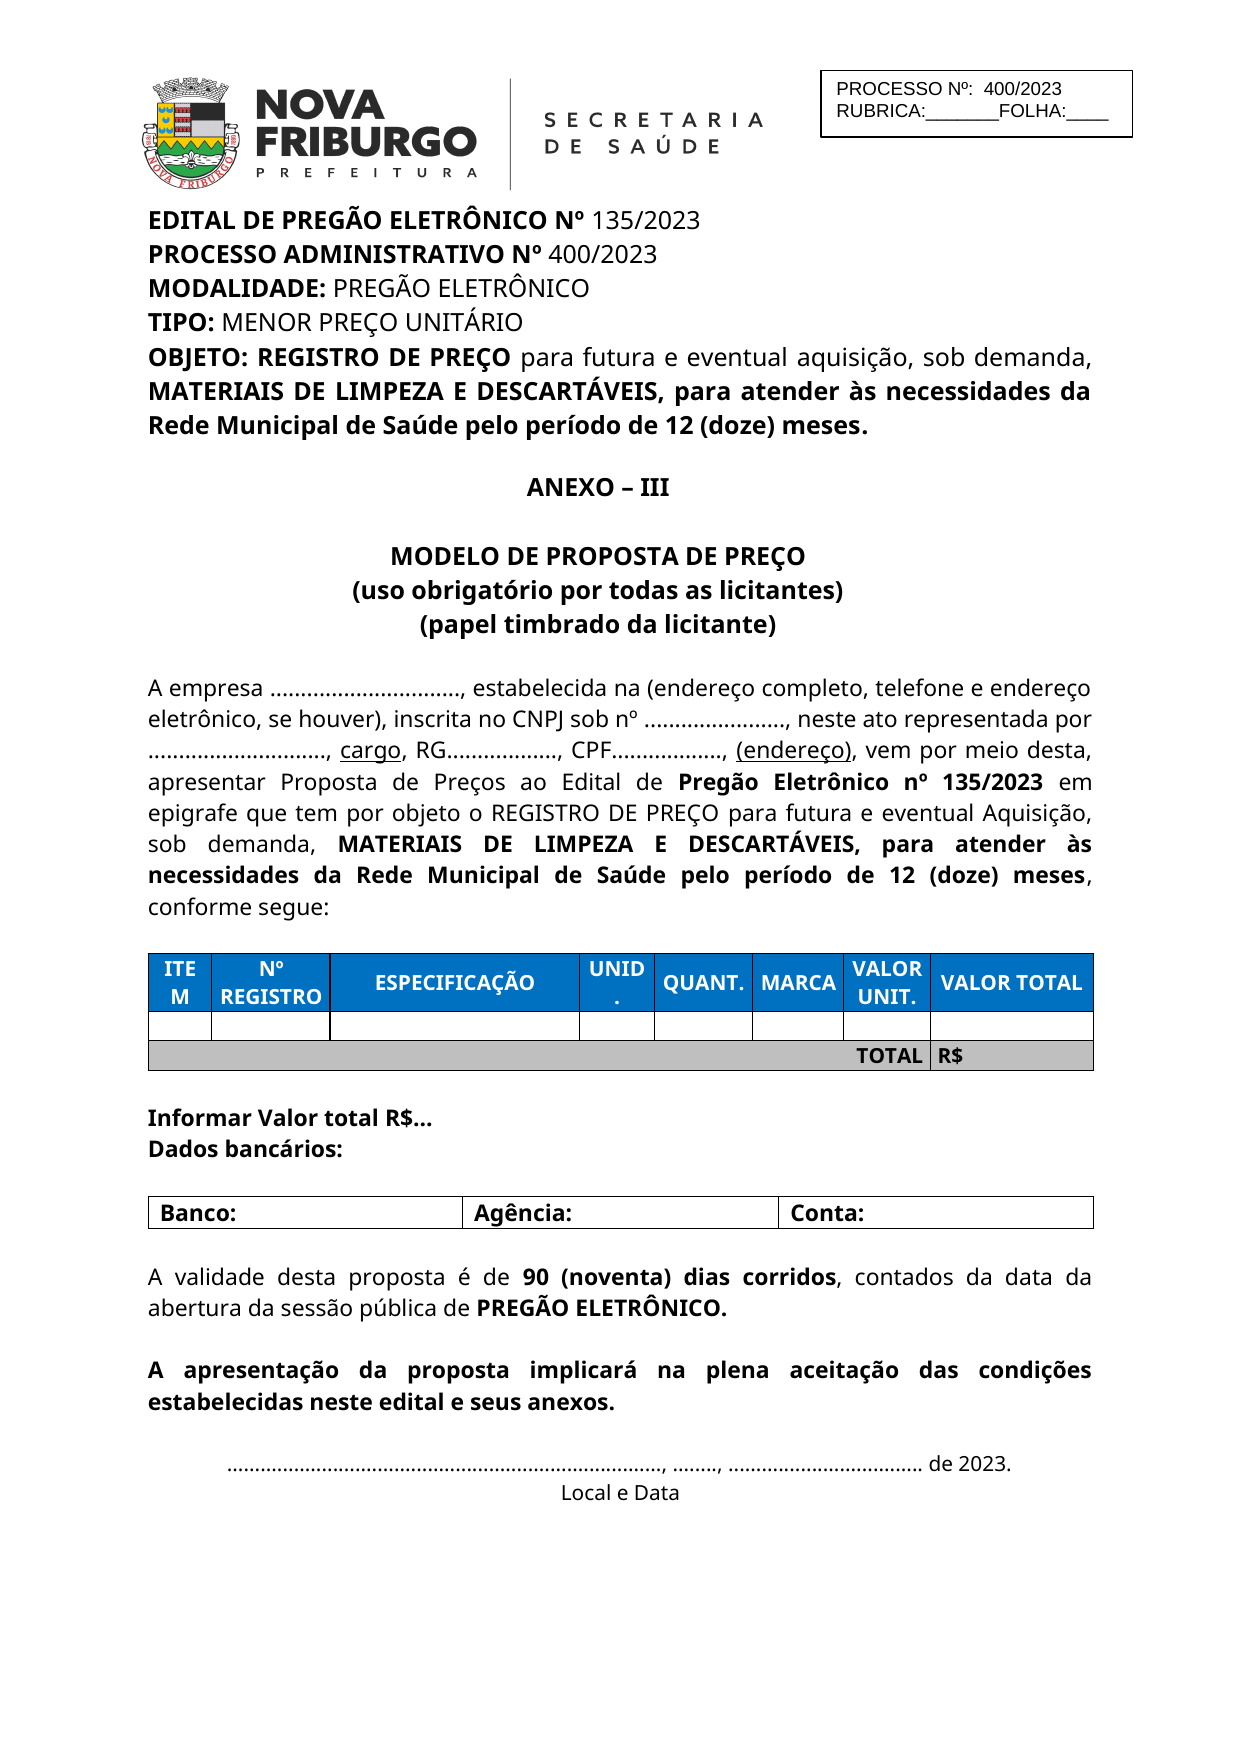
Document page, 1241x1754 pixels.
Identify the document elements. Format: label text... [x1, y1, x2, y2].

table_header MARCA [753, 954, 843, 1011]
table_header Conta: [779, 1197, 1093, 1228]
table_cell [931, 1012, 1093, 1040]
text Informar Valor total R$... [148, 1102, 1092, 1133]
text ANEXO – III [103, 470, 1092, 504]
table_cell R$ [931, 1041, 1093, 1070]
text OBJETO: REGISTRO DE PREÇO para futura e eventual aquisição, sob demanda, MATERIAIS DE LIMPEZA E DESCARTÁVEIS, para atender às necessidades da Rede Municipal de Saúde pelo período de 12 (doze) meses. [148, 339, 1092, 441]
table_header ITEM [149, 954, 211, 1011]
text Dados bancários: [148, 1133, 1092, 1164]
text (uso obrigatório por todas as licitantes) [103, 572, 1092, 606]
table_cell [655, 1012, 752, 1040]
table_header VALOR TOTAL [931, 954, 1093, 1011]
text EDITAL DE PREGÃO ELETRÔNICO Nº 135/2023 [148, 148, 1092, 237]
text MODALIDADE: PREGÃO ELETRÔNICO [148, 271, 1092, 305]
text Modelo de proposta DE PREÇO [103, 538, 1092, 572]
text .............................................................................., ........, ................................... de 2023. [148, 1448, 1092, 1477]
table_header VALOR UNIT. [844, 954, 930, 1011]
table_cell [580, 1012, 654, 1040]
table_cell [753, 1012, 843, 1040]
list A empresa ..............................., estabelecida na (endereço completo, telefone e endereço eletrônico, se houver), inscrita no CNPJ sob nº ......................., neste ato representada por ............................., cargo, RG.................., CPF.................., (endereço), vem por meio desta, apresentar Proposta de Preços ao Edital de Pregão Eletrônico nº 135/2023 em epigrafe que tem por objeto o REGISTRO DE PREÇO para futura e eventual Aquisição, sob demanda, MATERIAIS DE LIMPEZA E DESCARTÁVEIS, para atender às necessidades da Rede Municipal de Saúde pelo período de 12 (doze) meses, conforme segue: [148, 672, 1092, 922]
text PROCESSO ADMINISTRATIVO Nº 400/2023 [148, 237, 1092, 271]
table_header Nº REGISTRO [212, 954, 329, 1011]
picture [128, 67, 781, 203]
text (papel timbrado da licitante) [103, 606, 1092, 640]
table_header Banco: [149, 1197, 462, 1228]
table_cell [844, 1012, 930, 1040]
text Local e Data [148, 1477, 1092, 1506]
table_cell TOTAL [149, 1041, 930, 1070]
table_header QUANT. [655, 954, 752, 1011]
table_header Agência: [463, 1197, 778, 1228]
table_header ESPECIFICAÇÃO [331, 954, 579, 1011]
table_cell [212, 1012, 329, 1040]
table_cell [149, 1012, 211, 1040]
text A apresentação da proposta implicará na plena aceitação das condições estabelecidas neste edital e seus anexos. [148, 1354, 1092, 1417]
text A validade desta proposta é de 90 (noventa) dias corridos, contados da data da abertura da sessão pública de PREGÃO ELETRÔNICO. [148, 1260, 1092, 1323]
table_header UNID. [580, 954, 654, 1011]
text TIPO: MENOR PREÇO UNITÁRIO [148, 305, 1092, 339]
table_cell [331, 1012, 579, 1040]
